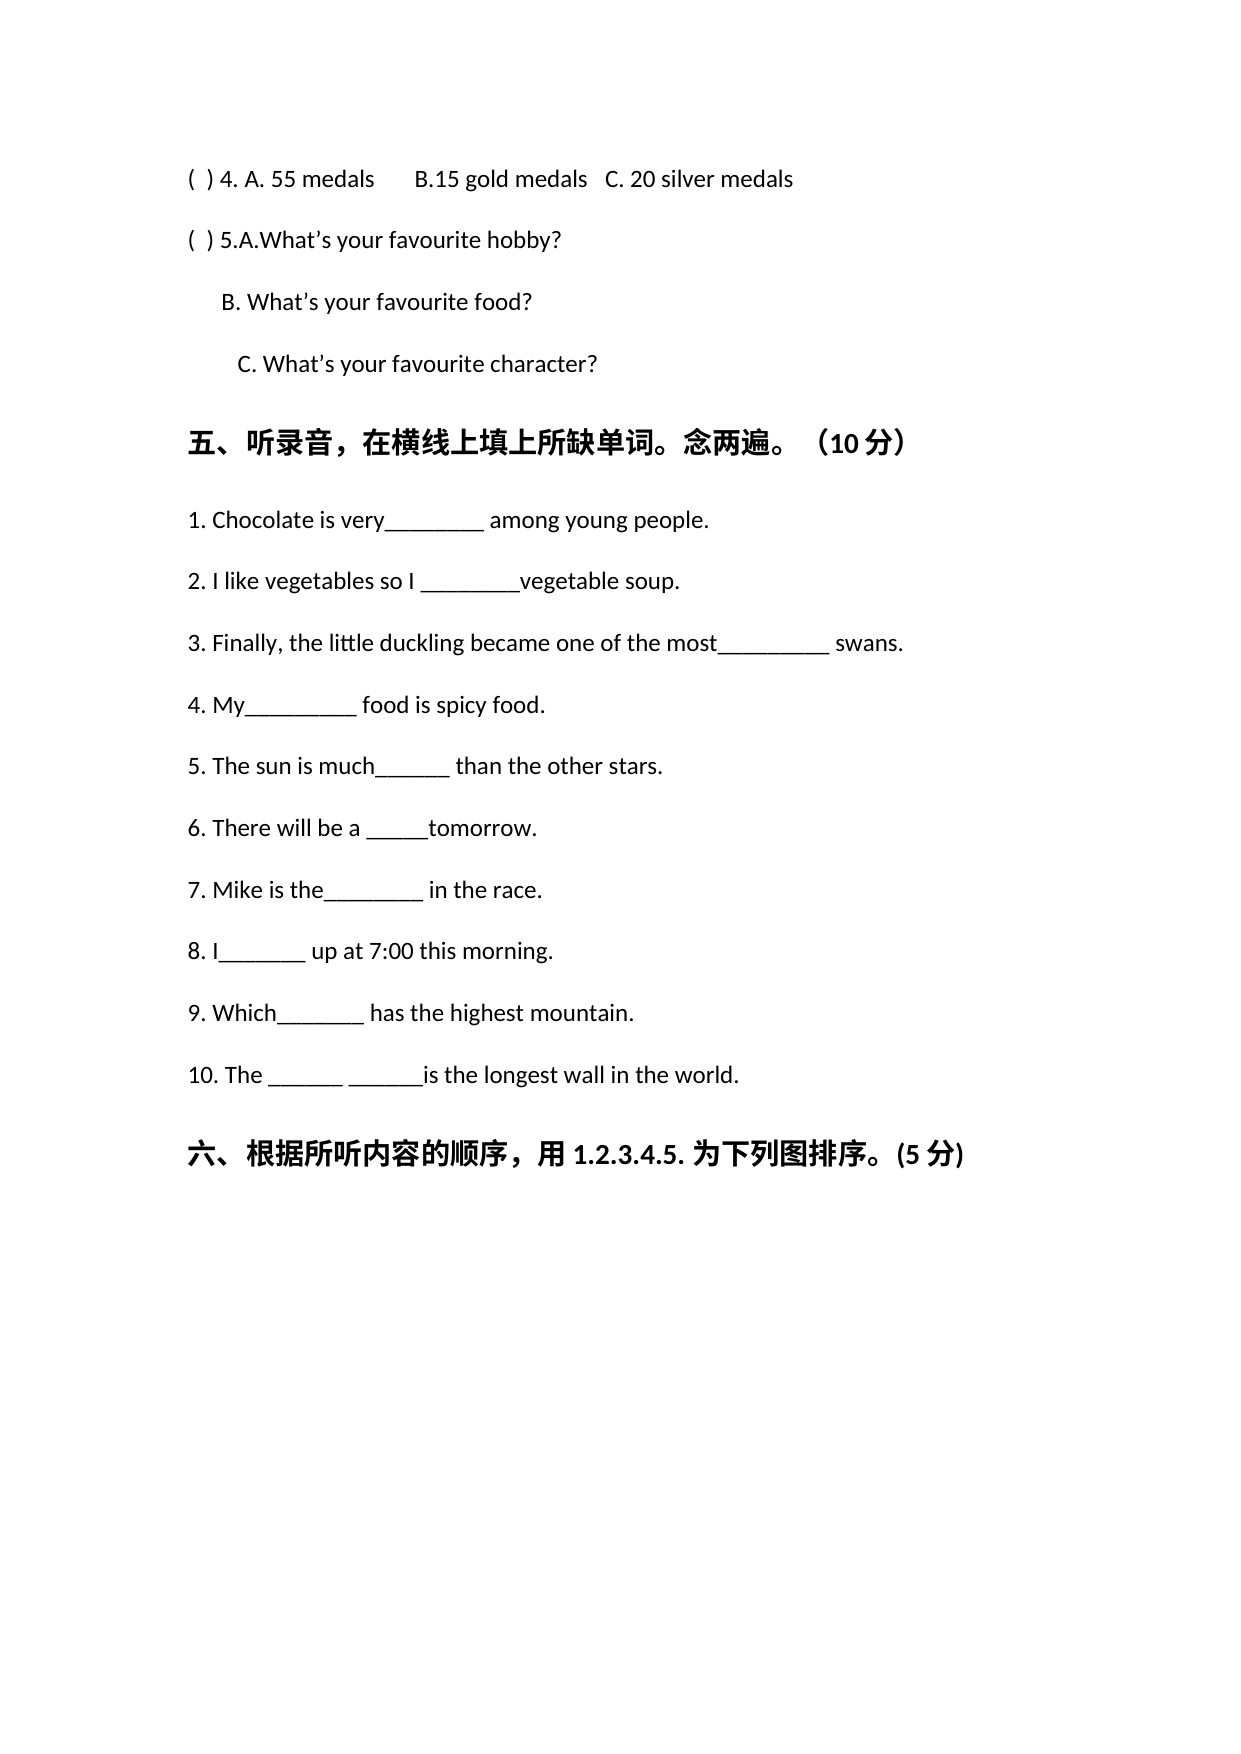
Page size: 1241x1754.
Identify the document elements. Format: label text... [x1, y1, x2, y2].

text 8. I_______ up at 7:00 this morning. [187, 934, 1053, 967]
text 五、听录音，在横线上填上所缺单词。念两遍。（10分） [187, 409, 1053, 474]
text 5. The sun is much______ than the other stars. [187, 749, 1053, 782]
text 2. I like vegetables so I ________vegetable soup. [187, 564, 1053, 597]
text 1. Chocolate is very________ among young people. [187, 503, 1053, 535]
text 六、根据所听内容的顺序，用1.2.3.4.5. 为下列图排序。(5分) [187, 1119, 1053, 1184]
text ( ) 4. A. 55 medals B.15 gold medals C. 20 silver medals [187, 162, 1053, 194]
text 6. There will be a _____tomorrow. [187, 811, 1053, 844]
text 3. Finally, the little duckling became one of the most_________ swans. [187, 626, 1053, 659]
text B. What’s your favourite food? [187, 285, 1053, 318]
text 7. Mike is the________ in the race. [187, 873, 1053, 905]
text 10. The ______ ______is the longest wall in the world. [187, 1058, 1053, 1090]
text ( ) 5.A.What’s your favourite hobby? [187, 224, 1053, 256]
text 4. My_________ food is spicy food. [187, 688, 1053, 720]
text 9. Which_______ has the highest mountain. [187, 996, 1053, 1029]
text C. What’s your favourite character? [187, 347, 1053, 379]
